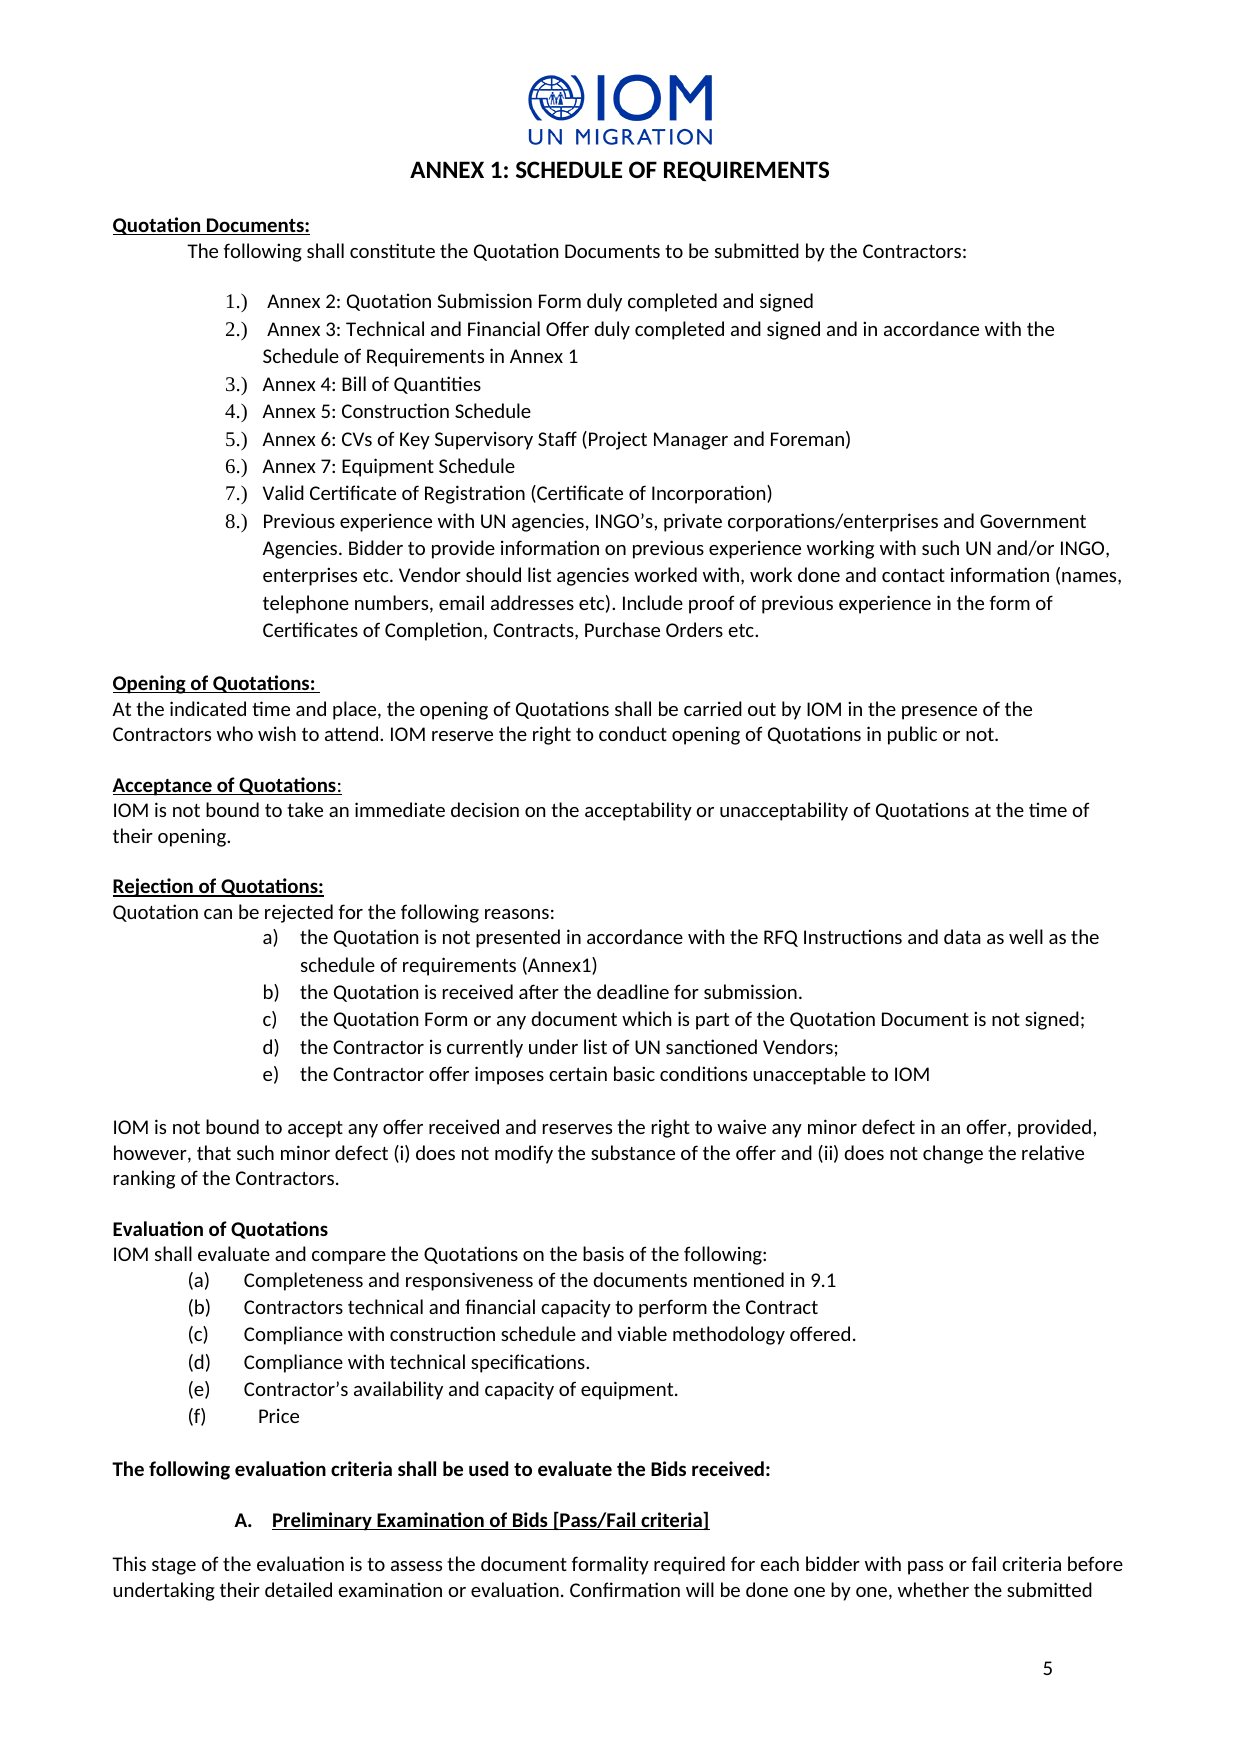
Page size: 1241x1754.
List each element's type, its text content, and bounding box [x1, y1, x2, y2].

text The following shall constitute the Quotation Documents to be submitted by the Contractors: [112, 238, 1128, 263]
list Contractor’s availability and capacity of equipment. [187, 1376, 1128, 1402]
list Annex 3: Technical and Financial Offer duly completed and signed and in accordance with the Schedule of Requirements in Annex 1 [225, 316, 1128, 369]
text The following evaluation criteria shall be used to evaluate the Bids received: [112, 1457, 1128, 1482]
text Opening of Quotations: [112, 670, 1128, 696]
list Completeness and responsiveness of the documents mentioned in 9.1 [187, 1267, 1128, 1292]
list Annex 4: Bill of Quantities [225, 371, 1128, 396]
text Quotation Documents: [112, 212, 1128, 238]
list the Quotation is received after the deadline for submission. [262, 979, 1128, 1005]
list Previous experience with UN agencies, INGO’s, private corporations/enterprises and Government Agencies. Bidder to provide information on previous experience working with such UN and/or INGO, enterprises etc. Vendor should list agencies worked with, work done and contact information (names, telephone numbers, email addresses etc). Include proof of previous experience in the form of Certificates of Completion, Contracts, Purchase Orders etc. [225, 508, 1128, 643]
list Valid Certificate of Registration (Certificate of Incorporation) [225, 481, 1128, 506]
text Evaluation of Quotations [112, 1216, 1128, 1241]
list Preliminary Examination of Bids [Pass/Fail criteria] [234, 1507, 1128, 1533]
text At the indicated time and place, the opening of Quotations shall be carried out by IOM in the presence of the Contractors who wish to attend. IOM reserve the right to conduct opening of Quotations in public or not. [112, 696, 1128, 747]
text IOM shall evaluate and compare the Quotations on the basis of the following: [112, 1241, 1128, 1267]
list the Contractor offer imposes certain basic conditions unacceptable to IOM [262, 1061, 1128, 1087]
list the Quotation Form or any document which is part of the Quotation Document is not signed; [262, 1007, 1128, 1032]
subtitle ANNEX 1: SCHEDULE OF REQUIREMENTS [112, 154, 1128, 185]
list Annex 2: Quotation Submission Form duly completed and signed [225, 289, 1128, 314]
list Annex 5: Construction Schedule [225, 398, 1128, 424]
list Price [187, 1404, 1128, 1429]
text IOM is not bound to accept any offer received and reserves the right to waive any minor defect in an offer, provided, however, that such minor defect (i) does not modify the substance of the offer and (ii) does not change the relative ranking of the Contractors. [112, 1114, 1128, 1191]
list Compliance with construction schedule and viable methodology offered. [187, 1322, 1128, 1347]
list the Quotation is not presented in accordance with the RFQ Instructions and data as well as the schedule of requirements (Annex1) [262, 924, 1128, 977]
text Acceptance of Quotations: [112, 772, 1128, 797]
list Contractors technical and financial capacity to perform the Contract [187, 1294, 1128, 1319]
list the Contractor is currently under list of UN sanctioned Vendors; [262, 1034, 1128, 1059]
text Rejection of Quotations: [112, 874, 1128, 899]
picture [524, 73, 716, 146]
list Compliance with technical specifications. [187, 1349, 1128, 1374]
text Quotation can be rejected for the following reasons: [112, 899, 1128, 924]
list Annex 7: Equipment Schedule [225, 453, 1128, 478]
text IOM is not bound to take an immediate decision on the acceptability or unacceptability of Quotations at the time of their opening. [112, 797, 1128, 848]
list Annex 6: CVs of Key Supervisory Staff (Project Manager and Foreman) [225, 426, 1128, 451]
